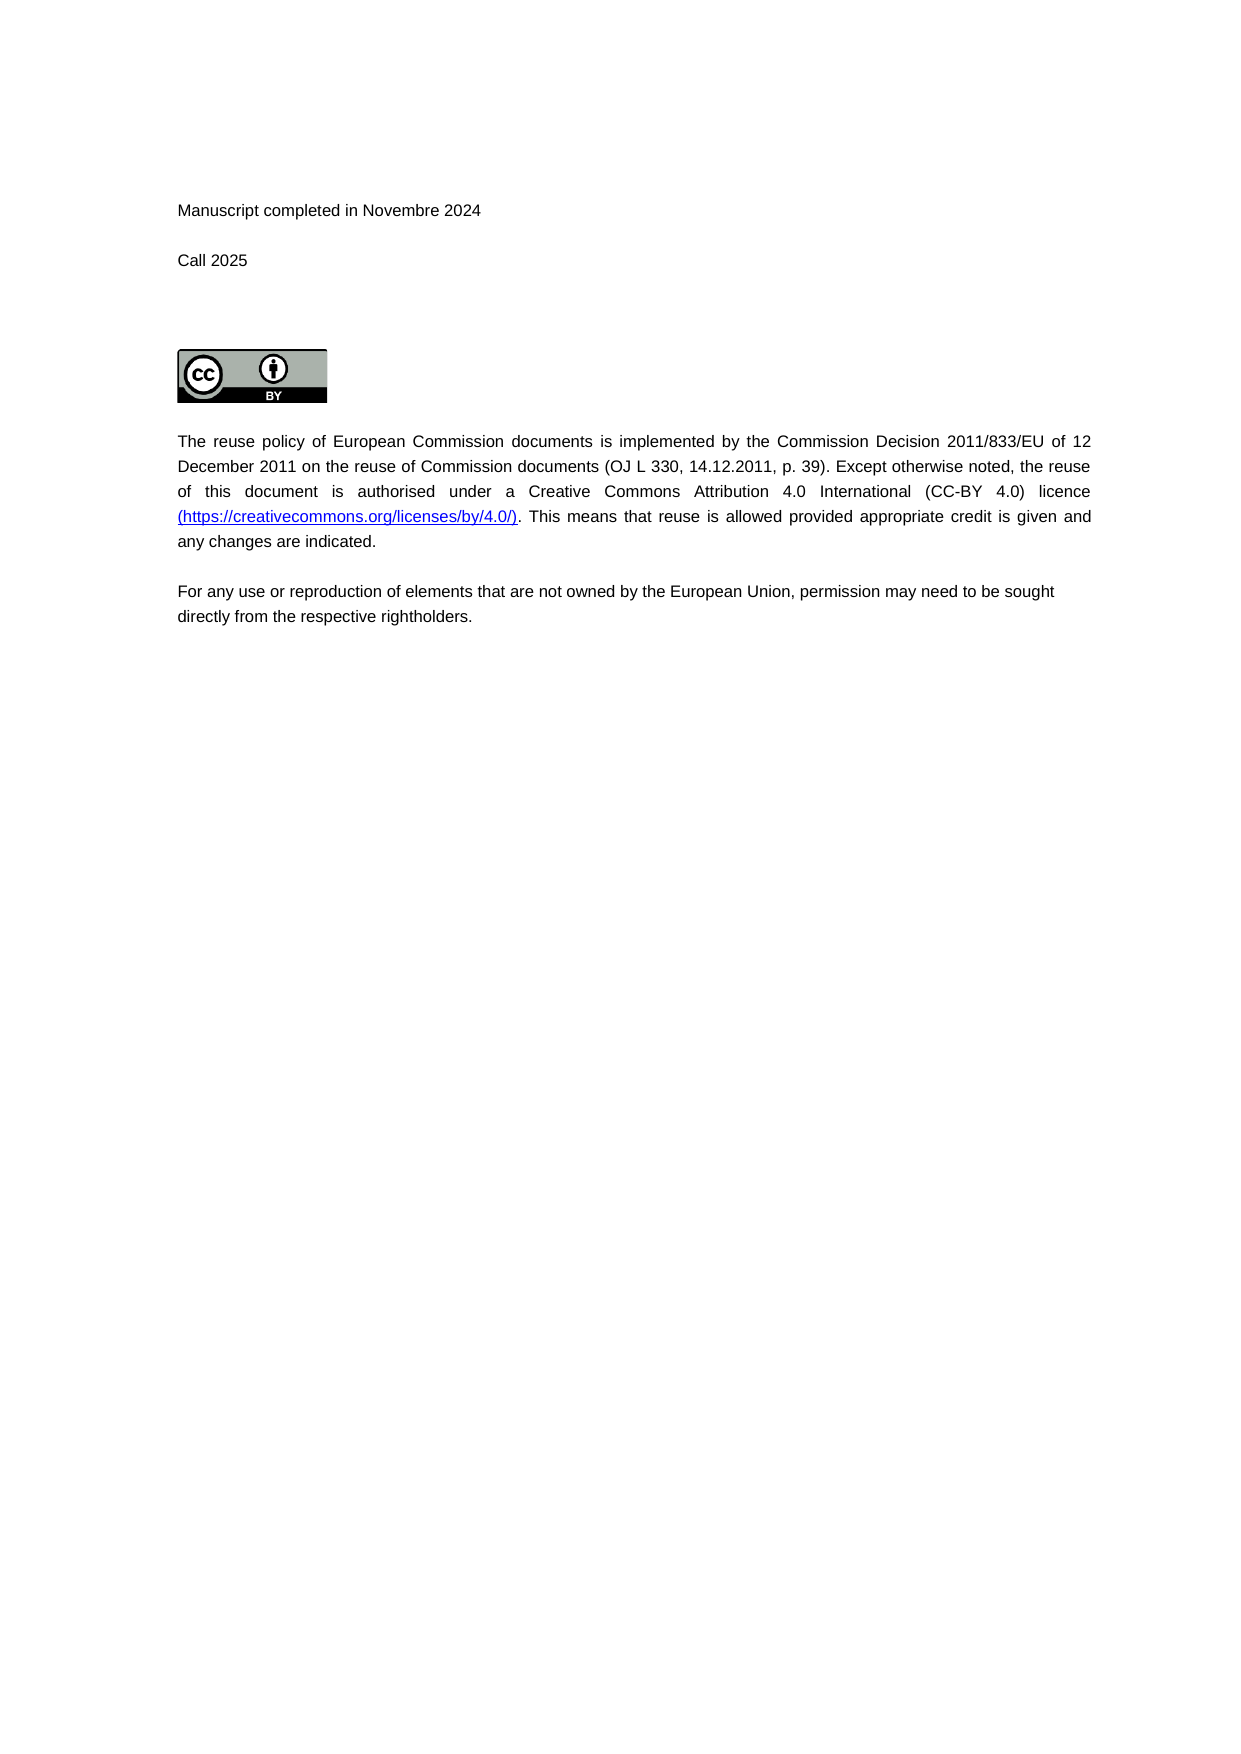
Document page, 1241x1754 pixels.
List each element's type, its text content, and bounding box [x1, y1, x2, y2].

text Manuscript completed in Novembre 2024 [177, 196, 1092, 221]
picture [177, 349, 328, 403]
text For any use or reproduction of elements that are not owned by the European Union, permission may need to be sought directly from the respective rightholders. [177, 577, 1092, 652]
text The reuse policy of European Commission documents is implemented by the Commission Decision 2011/833/EU of 12 December 2011 on the reuse of Commission documents (OJ L 330, 14.12.2011, p. 39). Except otherwise noted, the reuse of this document is authorised under a Creative Commons Attribution 4.0 International (CC-BY 4.0) licence (https://creativecommons.org/licenses/by/4.0/). This means that reuse is allowed provided appropriate credit is given and any changes are indicated. [177, 427, 1092, 552]
text Call 2025 [177, 246, 1092, 271]
